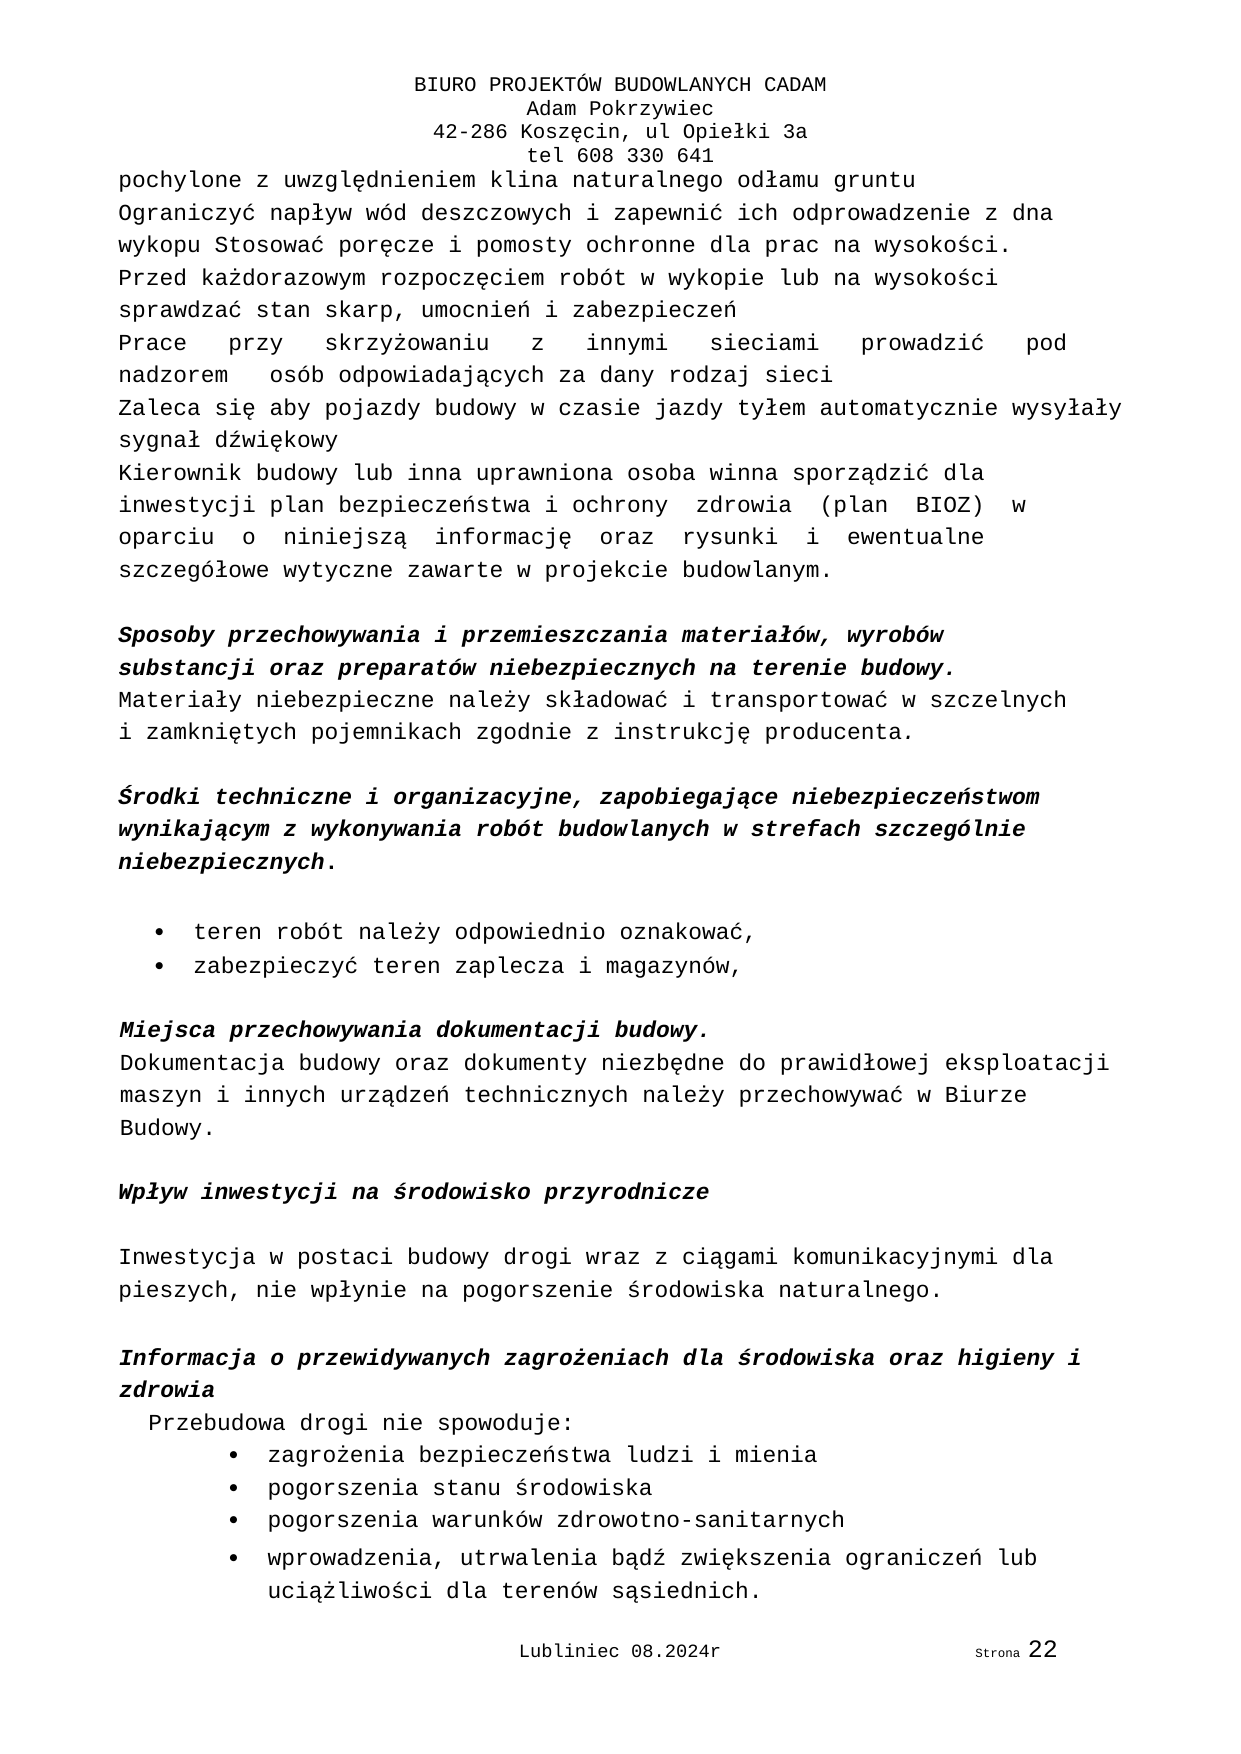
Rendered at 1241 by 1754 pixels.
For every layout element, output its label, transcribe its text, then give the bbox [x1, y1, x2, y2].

list teren robót należy odpowiednio oznakować, [156, 920, 1122, 946]
text Prace przy skrzyżowaniu z innymi sieciami prowadzić pod nadzorem osób odpowiadających za dany rodzaj sieci [118, 331, 1122, 389]
text Inwestycja w postaci budowy drogi wraz z ciągami komunikacyjnymi dla pieszych, nie wpłynie na pogorszenie środowiska naturalnego. [118, 1246, 1122, 1304]
text Kierownik budowy lub inna uprawniona osoba winna sporządzić dla inwestycji plan bezpieczeństwa i ochrony zdrowia (plan BIOZ) w oparciu o niniejszą informację oraz rysunki i ewentualne szczegółowe wytyczne zawarte w projekcie budowlanym. [118, 461, 1122, 584]
text Wpływ inwestycji na środowisko przyrodnicze [118, 1181, 1122, 1207]
text Sposoby przechowywania i przemieszczania materiałów, wyrobów substancji oraz preparatów niebezpiecznych na terenie budowy. Materiały niebezpieczne należy składować i transportować w szczelnych i zamkniętych pojemnikach zgodnie z instrukcję producenta. [118, 623, 1068, 747]
list pogorszenia stanu środowiska [230, 1476, 1122, 1502]
list zabezpieczyć teren zaplecza i magazynów, [156, 954, 1122, 980]
text Przebudowa drogi nie spowoduje: [148, 1411, 1122, 1437]
text Ograniczyć napływ wód deszczowych i zapewnić ich odprowadzenie z dna wykopu Stosować poręcze i pomosty ochronne dla prac na wysokości. [118, 201, 1122, 259]
text Miejsca przechowywania dokumentacji budowy. [119, 1019, 1122, 1045]
text Środki techniczne i organizacyjne, zapobiegające niebezpieczeństwom wynikającym z wykonywania robót budowlanych w strefach szczególnie niebezpiecznych. [118, 785, 1122, 876]
text Zaleca się aby pojazdy budowy w czasie jazdy tyłem automatycznie wysyłały sygnał dźwiękowy [118, 396, 1122, 454]
list zagrożenia bezpieczeństwa ludzi i mienia [230, 1443, 1122, 1469]
list pogorszenia warunków zdrowotno-sanitarnych [230, 1508, 1122, 1534]
text Informacja o przewidywanych zagrożeniach dla środowiska oraz higieny i zdrowia [119, 1346, 1122, 1405]
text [118, 168, 1122, 194]
text Przed każdorazowym rozpoczęciem robót w wykopie lub na wysokości sprawdzać stan skarp, umocnień i zabezpieczeń [118, 266, 1122, 324]
text Dokumentacja budowy oraz dokumenty niezbędne do prawidłowej eksploatacji maszyn i innych urządzeń technicznych należy przechowywać w Biurze Budowy. [119, 1051, 1122, 1142]
list wprowadzenia, utrwalenia bądź zwiększenia ograniczeń lub uciążliwości dla terenów sąsiednich. [230, 1547, 1122, 1605]
